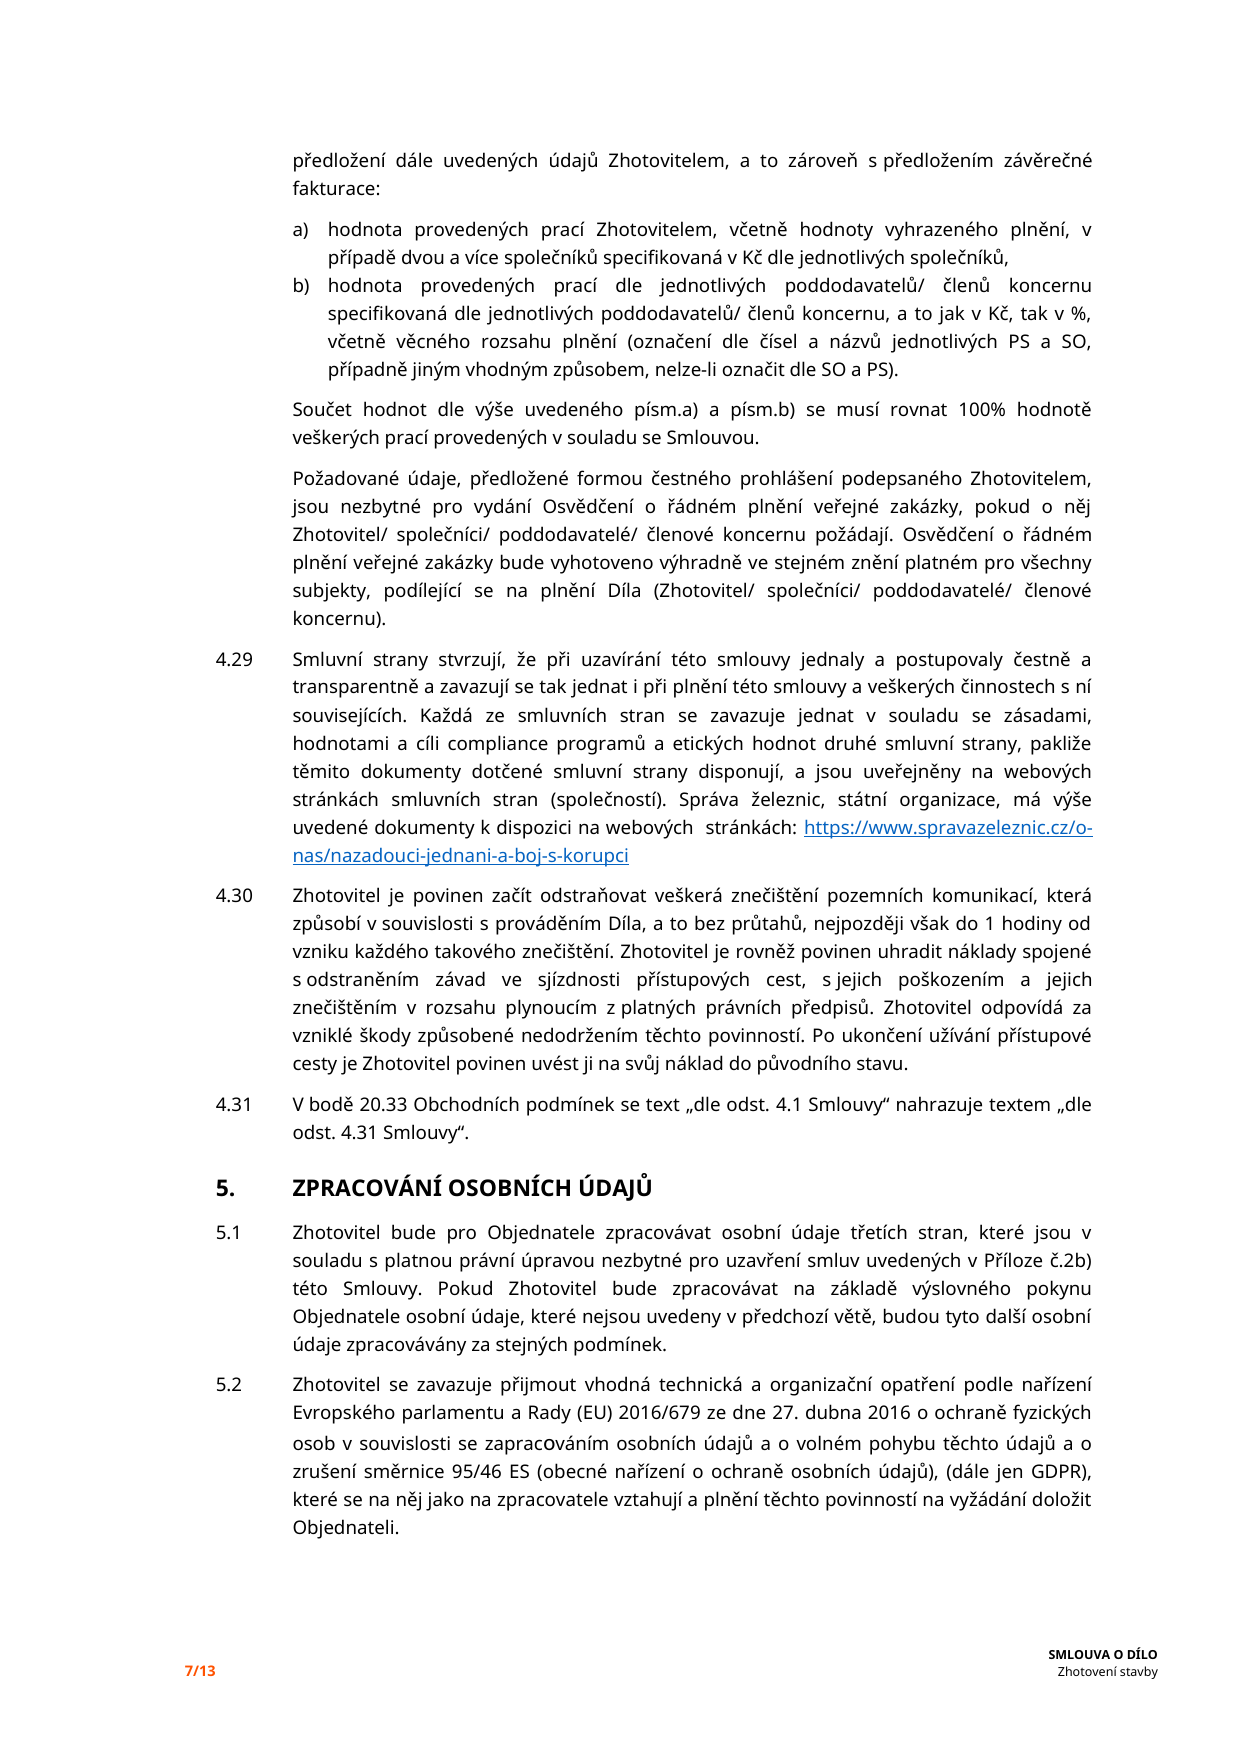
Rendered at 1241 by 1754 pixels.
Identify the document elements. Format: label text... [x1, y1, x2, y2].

list Zhotovitel je povinen začít odstraňovat veškerá znečištění pozemních komunikací, která způsobí v souvislosti s prováděním Díla, a to bez průtahů, nejpozději však do 1 hodiny od vzniku každého takového znečištění. Zhotovitel je rovněž povinen uhradit náklady spojené s odstraněním závad ve sjízdnosti přístupových cest, s jejich poškozením a jejich znečištěním v rozsahu plynoucím z platných právních předpisů. Zhotovitel odpovídá za vzniklé škody způsobené nedodržením těchto povinností. Po ukončení užívání přístupové cesty je Zhotovitel povinen uvést ji na svůj náklad do původního stavu. [216, 882, 1093, 1076]
list V bodě 20.33 Obchodních podmínek se text „dle odst. 4.1 Smlouvy“ nahrazuje textem „dle odst. 4.31 Smlouvy“. [216, 1091, 1093, 1145]
list hodnota provedených prací Zhotovitelem, včetně hodnoty vyhrazeného plnění, v případě dvou a více společníků specifikovaná v Kč dle jednotlivých společníků, [292, 216, 1093, 269]
text Zhotovitel se zavazuje přijmout vhodná technická a organizační opatření podle nařízení Evropského parlamentu a Rady (EU) 2016/679 ze dne 27. dubna 2016 o ochraně fyzických osob v souvislosti se zapracováním osobních údajů a o volném pohybu těchto údajů a o zrušení směrnice 95/46 ES (obecné nařízení o ochraně osobních údajů), (dále jen GDPR), které se na něj jako na zpracovatele vztahují a plnění těchto povinností na vyžádání doložit Objednateli. [216, 1372, 1093, 1540]
text Zhotovitel bude pro Objednatele zpracovávat osobní údaje třetích stran, které jsou v souladu s platnou právní úpravou nezbytné pro uzavření smluv uvedených v Příloze č.2b) této Smlouvy. Pokud Zhotovitel bude zpracovávat na základě výslovného pokynu Objednatele osobní údaje, které nejsou uvedeny v předchozí větě, budou tyto další osobní údaje zpracovávány za stejných podmínek. [216, 1219, 1093, 1357]
text ZPRACOVÁNÍ OSOBNÍCH ÚDAJŮ [216, 1172, 1093, 1203]
text hodnota provedených prací dle jednotlivých poddodavatelů/ členů koncernu specifikovaná dle jednotlivých poddodavatelů/ členů koncernu, a to jak v Kč, tak v %, včetně věcného rozsahu plnění (označení dle čísel a názvů jednotlivých PS a SO, případně jiným vhodným způsobem, nelze-li označit dle SO a PS). [292, 272, 1093, 382]
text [216, 147, 1093, 201]
list Smluvní strany stvrzují, že při uzavírání této smlouvy jednaly a postupovaly čestně a transparentně a zavazují se tak jednat i při plnění této smlouvy a veškerých činnostech s ní souvisejících. Každá ze smluvních stran se zavazuje jednat v souladu se zásadami, hodnotami a cíli compliance programů a etických hodnot druhé smluvní strany, pakliže těmito dokumenty dotčené smluvní strany disponují, a jsou uveřejněny na webových stránkách smluvních stran (společností). Správa železnic, státní organizace, má výše uvedené dokumenty k dispozici na webových stránkách: https://www.spravazeleznic.cz/o-nas/nazadouci-jednani-a-boj-s-korupci [216, 646, 1093, 867]
text Požadované údaje, předložené formou čestného prohlášení podepsaného Zhotovitelem, jsou nezbytné pro vydání Osvědčení o řádném plnění veřejné zakázky, pokud o něj Zhotovitel/ společníci/ poddodavatelé/ členové koncernu požádají. Osvědčení o řádném plnění veřejné zakázky bude vyhotoveno výhradně ve stejném znění platném pro všechny subjekty, podílející se na plnění Díla (Zhotovitel/ společníci/ poddodavatelé/ členové koncernu). [292, 465, 1093, 631]
text Součet hodnot dle výše uvedeného písm.a) a písm.b) se musí rovnat 100% hodnotě veškerých prací provedených v souladu se Smlouvou. [292, 397, 1093, 450]
